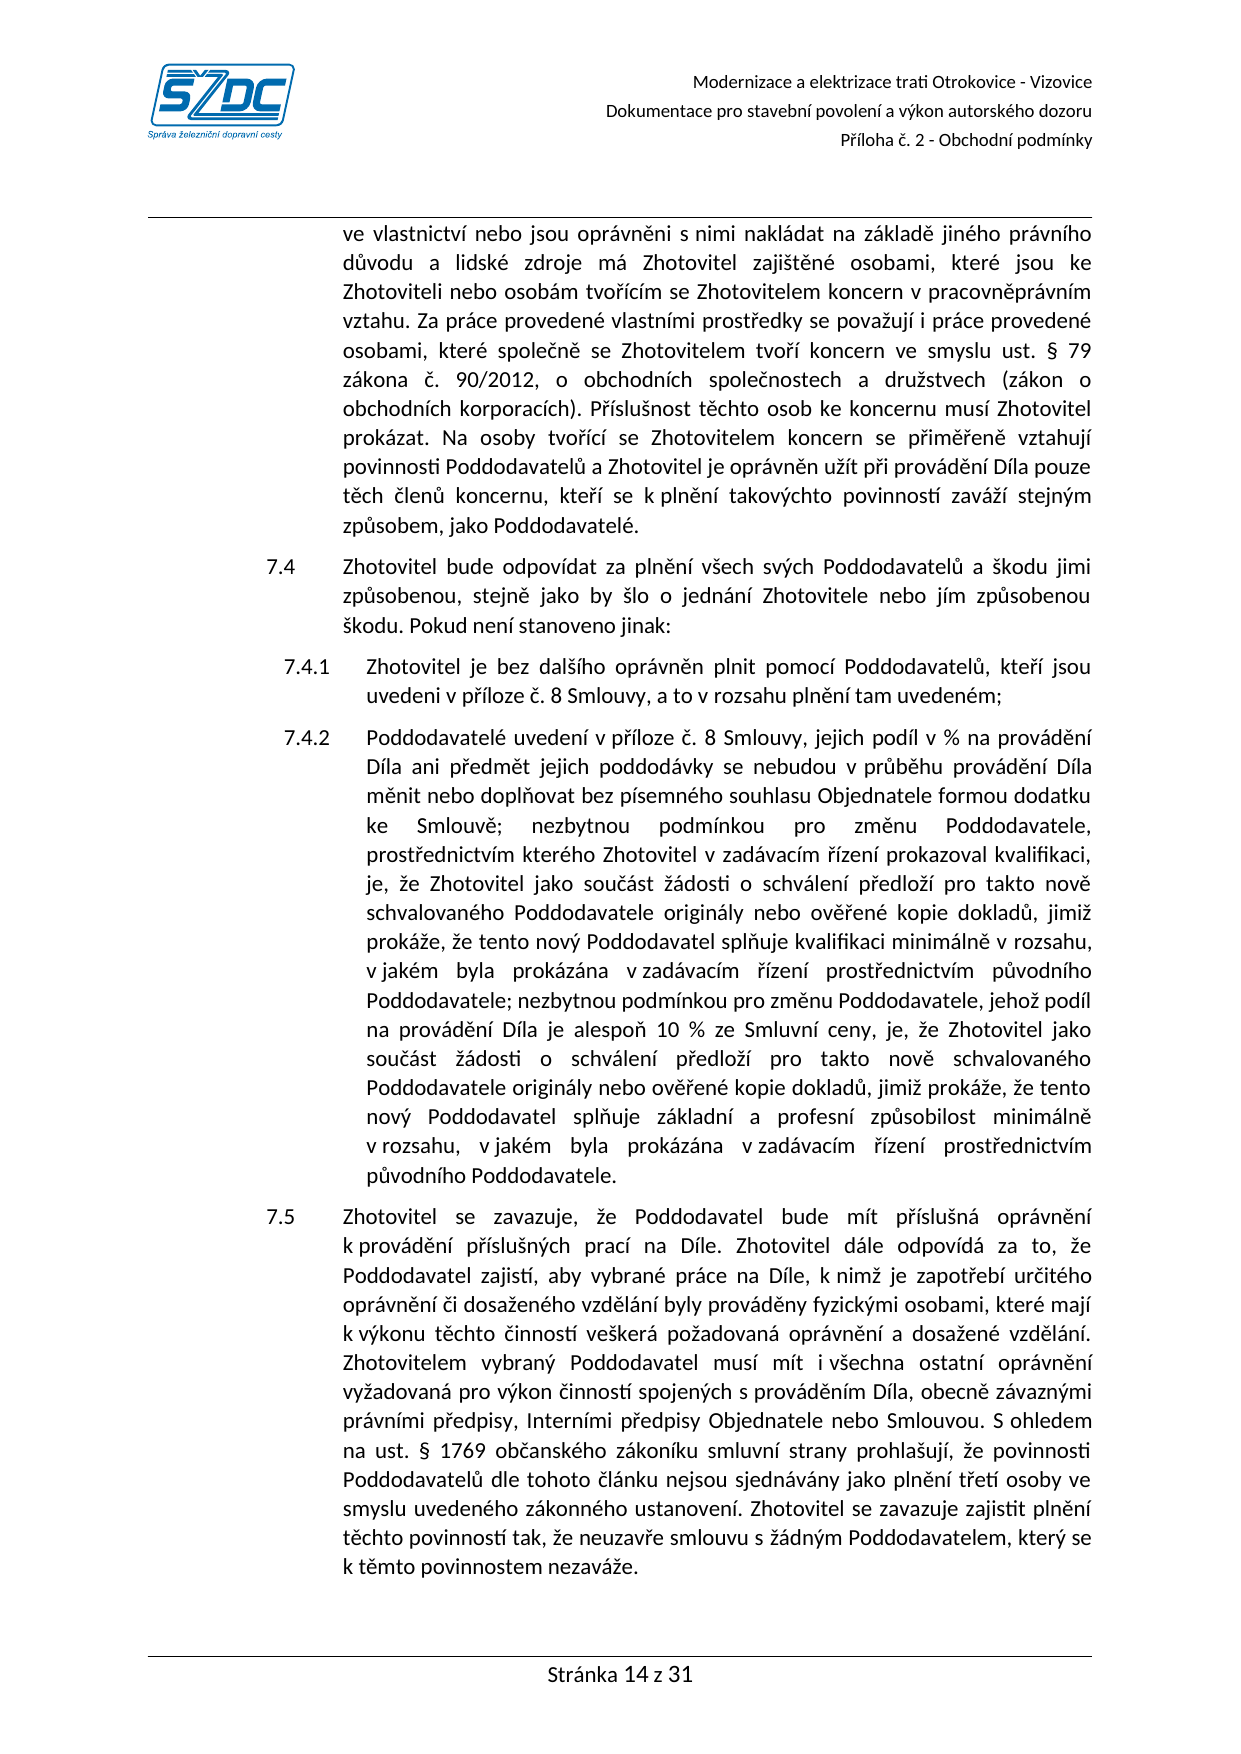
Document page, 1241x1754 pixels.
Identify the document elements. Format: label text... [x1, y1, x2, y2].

text Zhotovitel se zavazuje, že Poddodavatel bude mít příslušná oprávnění k provádění příslušných prací na Díle. Zhotovitel dále odpovídá za to, že Poddodavatel zajistí, aby vybrané práce na Díle, k nimž je zapotřebí určitého oprávnění či dosaženého vzdělání byly prováděny fyzickými osobami, které mají k výkonu těchto činností veškerá požadovaná oprávnění a dosažené vzdělání. Zhotovitelem vybraný Poddodavatel musí mít i všechna ostatní oprávnění vyžadovaná pro výkon činností spojených s prováděním Díla, obecně závaznými právními předpisy, Interními předpisy Objednatele nebo Smlouvou. S ohledem na ust. § 1769 občanského zákoníku smluvní strany prohlašují, že povinnosti Poddodavatelů dle tohoto článku nejsou sjednávány jako plnění třetí osoby ve smyslu uvedeného zákonného ustanovení. Zhotovitel se zavazuje zajistit plnění těchto povinností tak, že neuzavře smlouvu s žádným Poddodavatelem, který se k těmto povinnostem nezaváže. [266, 1201, 1092, 1581]
text Zhotovitel bude odpovídat za plnění všech svých Poddodavatelů a škodu jimi způsobenou, stejně jako by šlo o jednání Zhotovitele nebo jím způsobenou škodu. Pokud není stanoveno jinak: [266, 551, 1092, 639]
text Zhotovitel je bez dalšího oprávněn plnit pomocí Poddodavatelů, kteří jsou uvedeni v příloze č. 8 Smlouvy, a to v rozsahu plnění tam uvedeném; [283, 651, 1092, 710]
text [266, 218, 1092, 539]
text Poddodavatelé uvedení v příloze č. 8 Smlouvy, jejich podíl v % na provádění Díla ani předmět jejich poddodávky se nebudou v průběhu provádění Díla měnit nebo doplňovat bez písemného souhlasu Objednatele formou dodatku ke Smlouvě; nezbytnou podmínkou pro změnu Poddodavatele, prostřednictvím kterého Zhotovitel v zadávacím řízení prokazoval kvalifikaci, je, že Zhotovitel jako součást žádosti o schválení předloží pro takto nově schvalovaného Poddodavatele originály nebo ověřené kopie dokladů, jimiž prokáže, že tento nový Poddodavatel splňuje kvalifikaci minimálně v rozsahu, v jakém byla prokázána v zadávacím řízení prostřednictvím původního Poddodavatele; nezbytnou podmínkou pro změnu Poddodavatele, jehož podíl na provádění Díla je alespoň 10 % ze Smluvní ceny, je, že Zhotovitel jako součást žádosti o schválení předloží pro takto nově schvalovaného Poddodavatele originály nebo ověřené kopie dokladů, jimiž prokáže, že tento nový Poddodavatel splňuje základní a profesní způsobilost minimálně v rozsahu, v jakém byla prokázána v zadávacím řízení prostřednictvím původního Poddodavatele. [283, 722, 1092, 1189]
